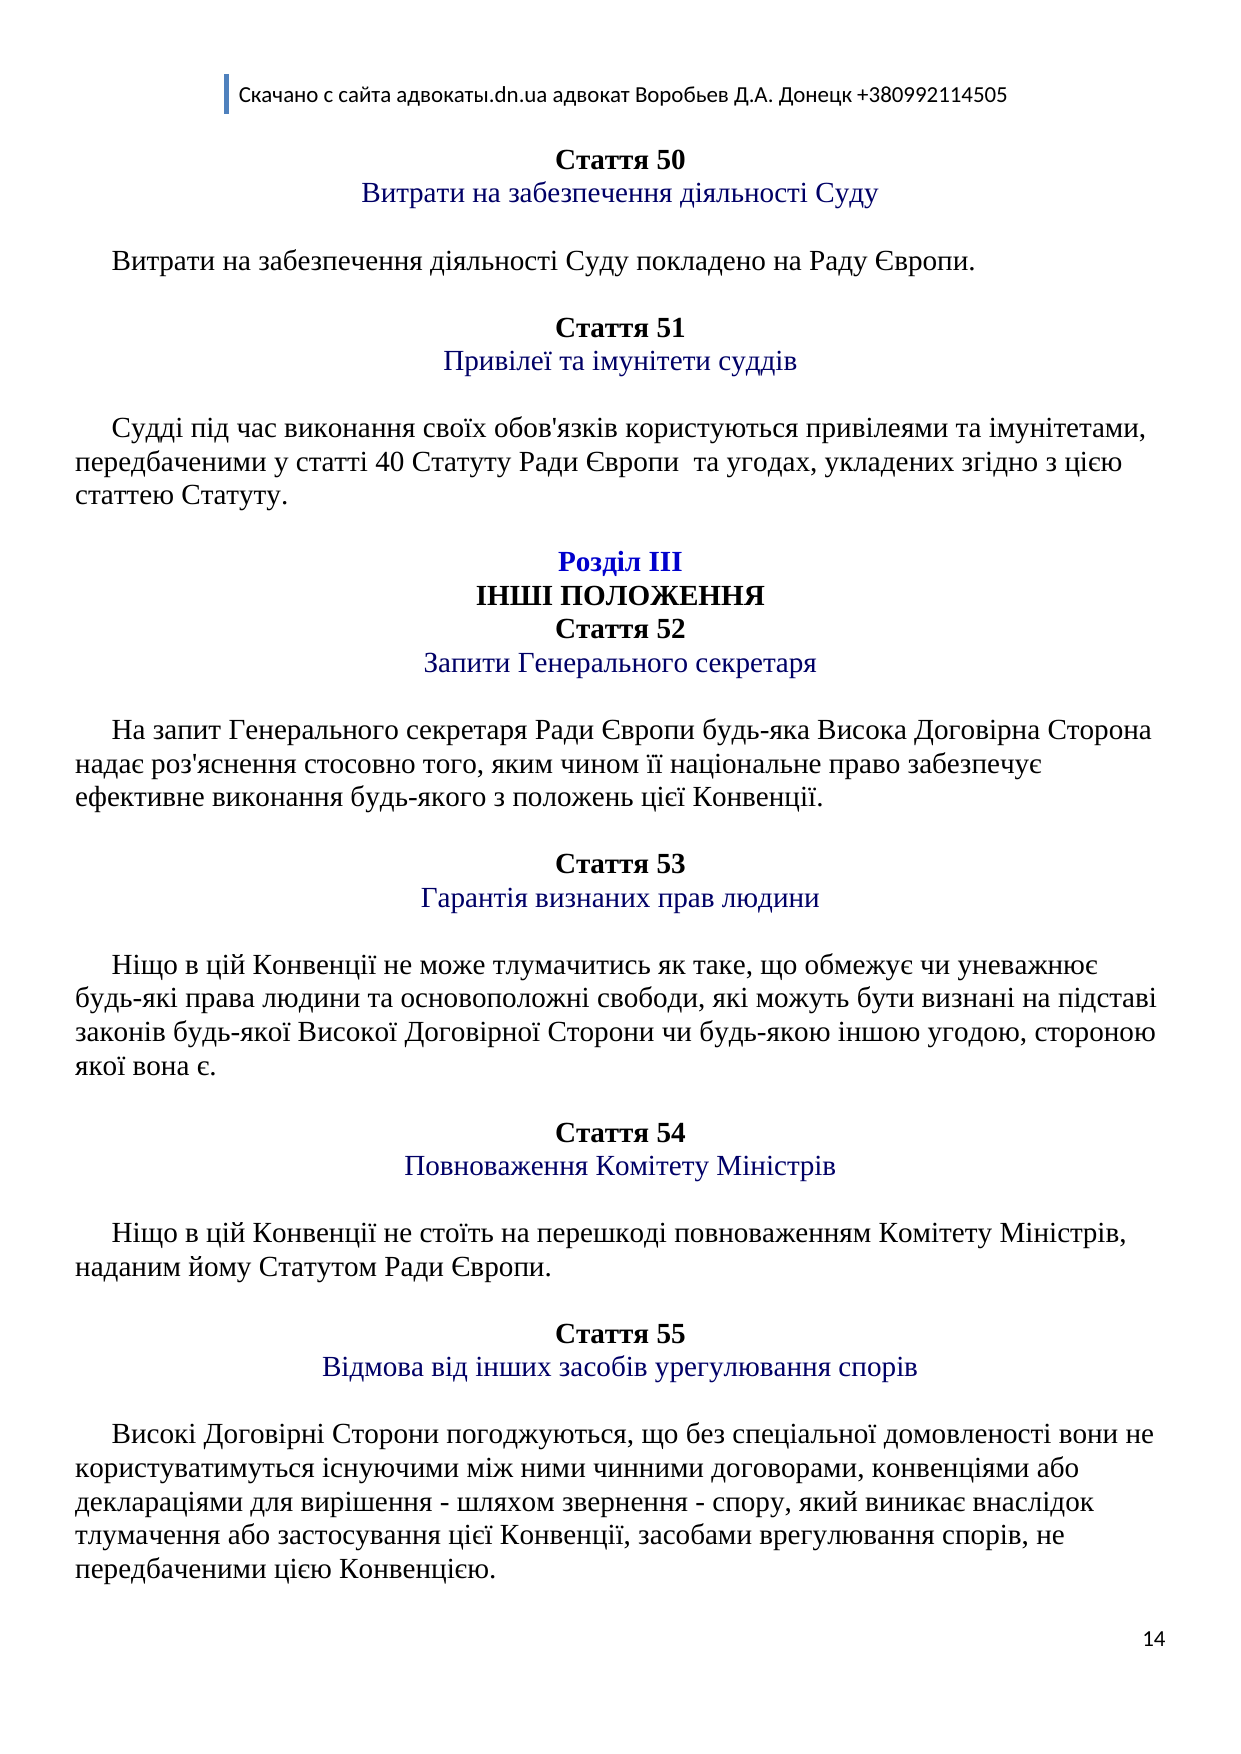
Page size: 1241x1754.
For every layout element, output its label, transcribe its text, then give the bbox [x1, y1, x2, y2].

text Високі Договірні Сторони погоджуються, що без спеціальної домовленості вони не користуватимуться існуючими між ними чинними договорами, конвенціями або деклараціями для вирішення - шляхом звернення - спору, який виникає внаслідок тлумачення або застосування цієї Конвенції, засобами врегулювання спорів, не передбаченими цією Конвенцією. [75, 1417, 1165, 1618]
text Судді під час виконання своїх обов'язків користуються привілеями та імунітетами, передбаченими у статті 40 Статуту Ради Європи та угодах, укладених згідно з цією статтею Статуту. [75, 410, 1165, 544]
text Ніщо в цій Конвенції не стоїть на перешкоді повноваженням Комітету Міністрів, наданим йому Статутом Ради Європи. [75, 1215, 1165, 1316]
text Витрати на забезпечення діяльності Суду покладено на Раду Європи. [75, 243, 1165, 310]
text Стаття 54 Повноваження Комітету Міністрів [75, 1115, 1165, 1215]
text Стаття 53 Гарантія визнаних прав людини [75, 846, 1165, 947]
text Ніщо в цій Конвенції не може тлумачитись як таке, що обмежує чи уневажнює будь-які права людини та основоположні свободи, які можуть бути визнані на підставі законів будь-якої Високої Договірної Сторони чи будь-якою іншою угодою, стороною якої вона є. [75, 947, 1165, 1115]
text На запит Генерального секретаря Ради Європи будь-яка Висока Договірна Сторона надає роз'яснення стосовно того, яким чином її національне право забезпечує ефективне виконання будь-якого з положень цієї Конвенції. [75, 712, 1165, 846]
text Стаття 55 Відмова від інших засобів урегулювання спорів [75, 1316, 1165, 1417]
text Стаття 51 Привілеї та імунітети суддів [75, 310, 1165, 410]
text Стаття 50 Витрати на забезпечення діяльності Суду [75, 142, 1165, 243]
text Розділ III ІНШІ ПОЛОЖЕННЯ Стаття 52 Запити Генерального секретаря [75, 544, 1165, 712]
